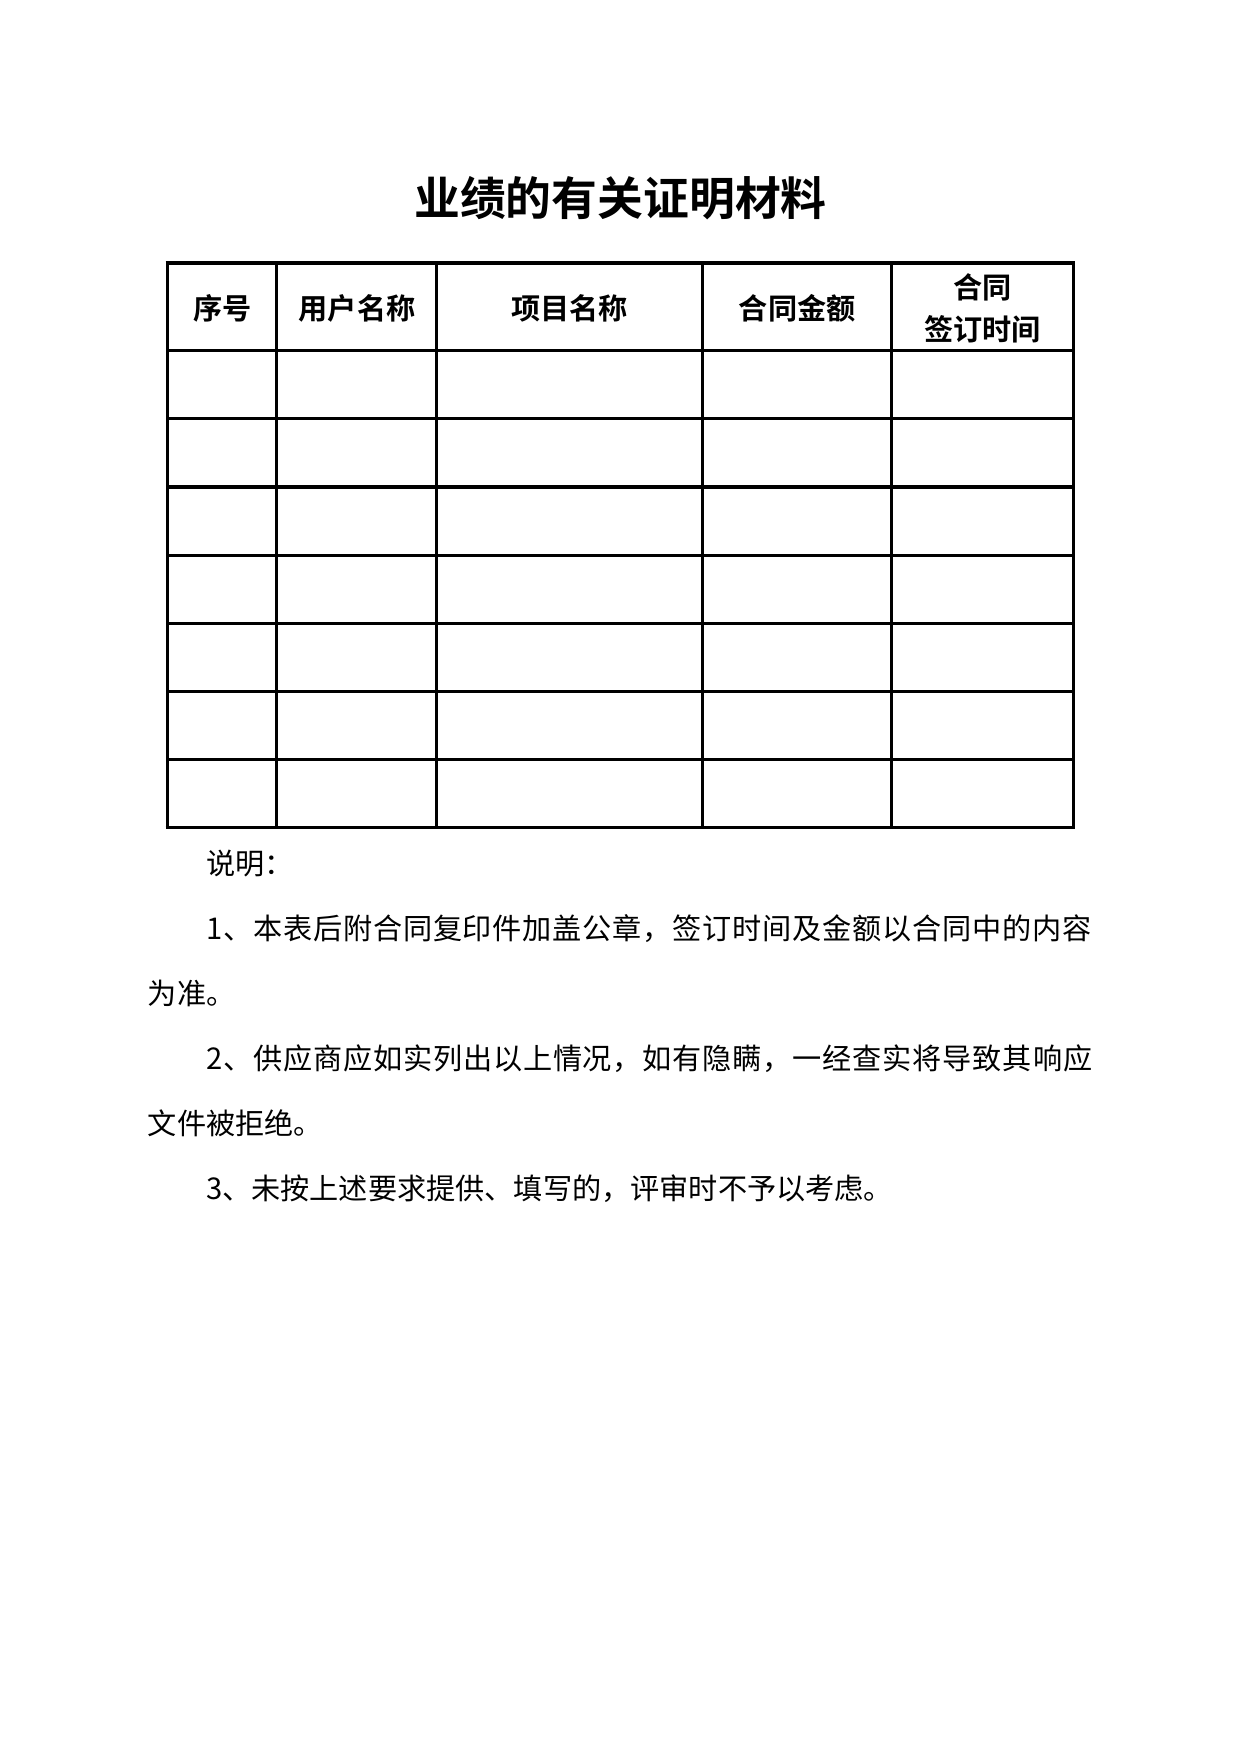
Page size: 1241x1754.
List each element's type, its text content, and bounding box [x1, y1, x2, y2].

table_cell [704, 489, 890, 553]
table_cell [169, 625, 275, 690]
table_cell [278, 489, 435, 553]
text 2、供应商应如实列出以上情况，如有隐瞒，一经查实将导致其响应文件被拒绝。 [148, 1024, 1093, 1154]
table_cell [278, 693, 435, 758]
table_header 用户名称 [278, 265, 435, 349]
table_cell [169, 489, 275, 553]
table_cell [278, 420, 435, 485]
table_header 序号 [169, 265, 275, 349]
table_cell [278, 352, 435, 417]
text 3、未按上述要求提供、填写的，评审时不予以考虑。 [148, 1154, 1093, 1219]
table_cell [704, 625, 890, 690]
table_cell [169, 761, 275, 826]
table_cell [704, 761, 890, 826]
table_cell [438, 761, 701, 826]
table_cell [278, 557, 435, 622]
table_cell [169, 693, 275, 758]
table_cell [893, 352, 1072, 417]
table_cell [169, 420, 275, 485]
table_cell [893, 693, 1072, 758]
table_cell [704, 693, 890, 758]
table_header 合同 签订时间 [893, 265, 1072, 349]
table_cell [438, 625, 701, 690]
table_cell [278, 761, 435, 826]
table_cell [438, 420, 701, 485]
text 1、本表后附合同复印件加盖公章，签订时间及金额以合同中的内容为准。 [148, 894, 1093, 1024]
text 业绩的有关证明材料 [148, 162, 1093, 228]
table_cell [438, 557, 701, 622]
table_cell [893, 557, 1072, 622]
table_cell [893, 489, 1072, 553]
table_cell [438, 489, 701, 553]
text 说明： [148, 829, 1093, 894]
table_cell [169, 352, 275, 417]
table_cell [438, 352, 701, 417]
table_cell [893, 761, 1072, 826]
table_cell [438, 693, 701, 758]
table_header 合同金额 [704, 265, 890, 349]
table_cell [704, 420, 890, 485]
table_cell [893, 625, 1072, 690]
table_cell [704, 557, 890, 622]
table_cell [278, 625, 435, 690]
table_cell [704, 352, 890, 417]
table_cell [169, 557, 275, 622]
table_cell [893, 420, 1072, 485]
table_header 项目名称 [438, 265, 701, 349]
